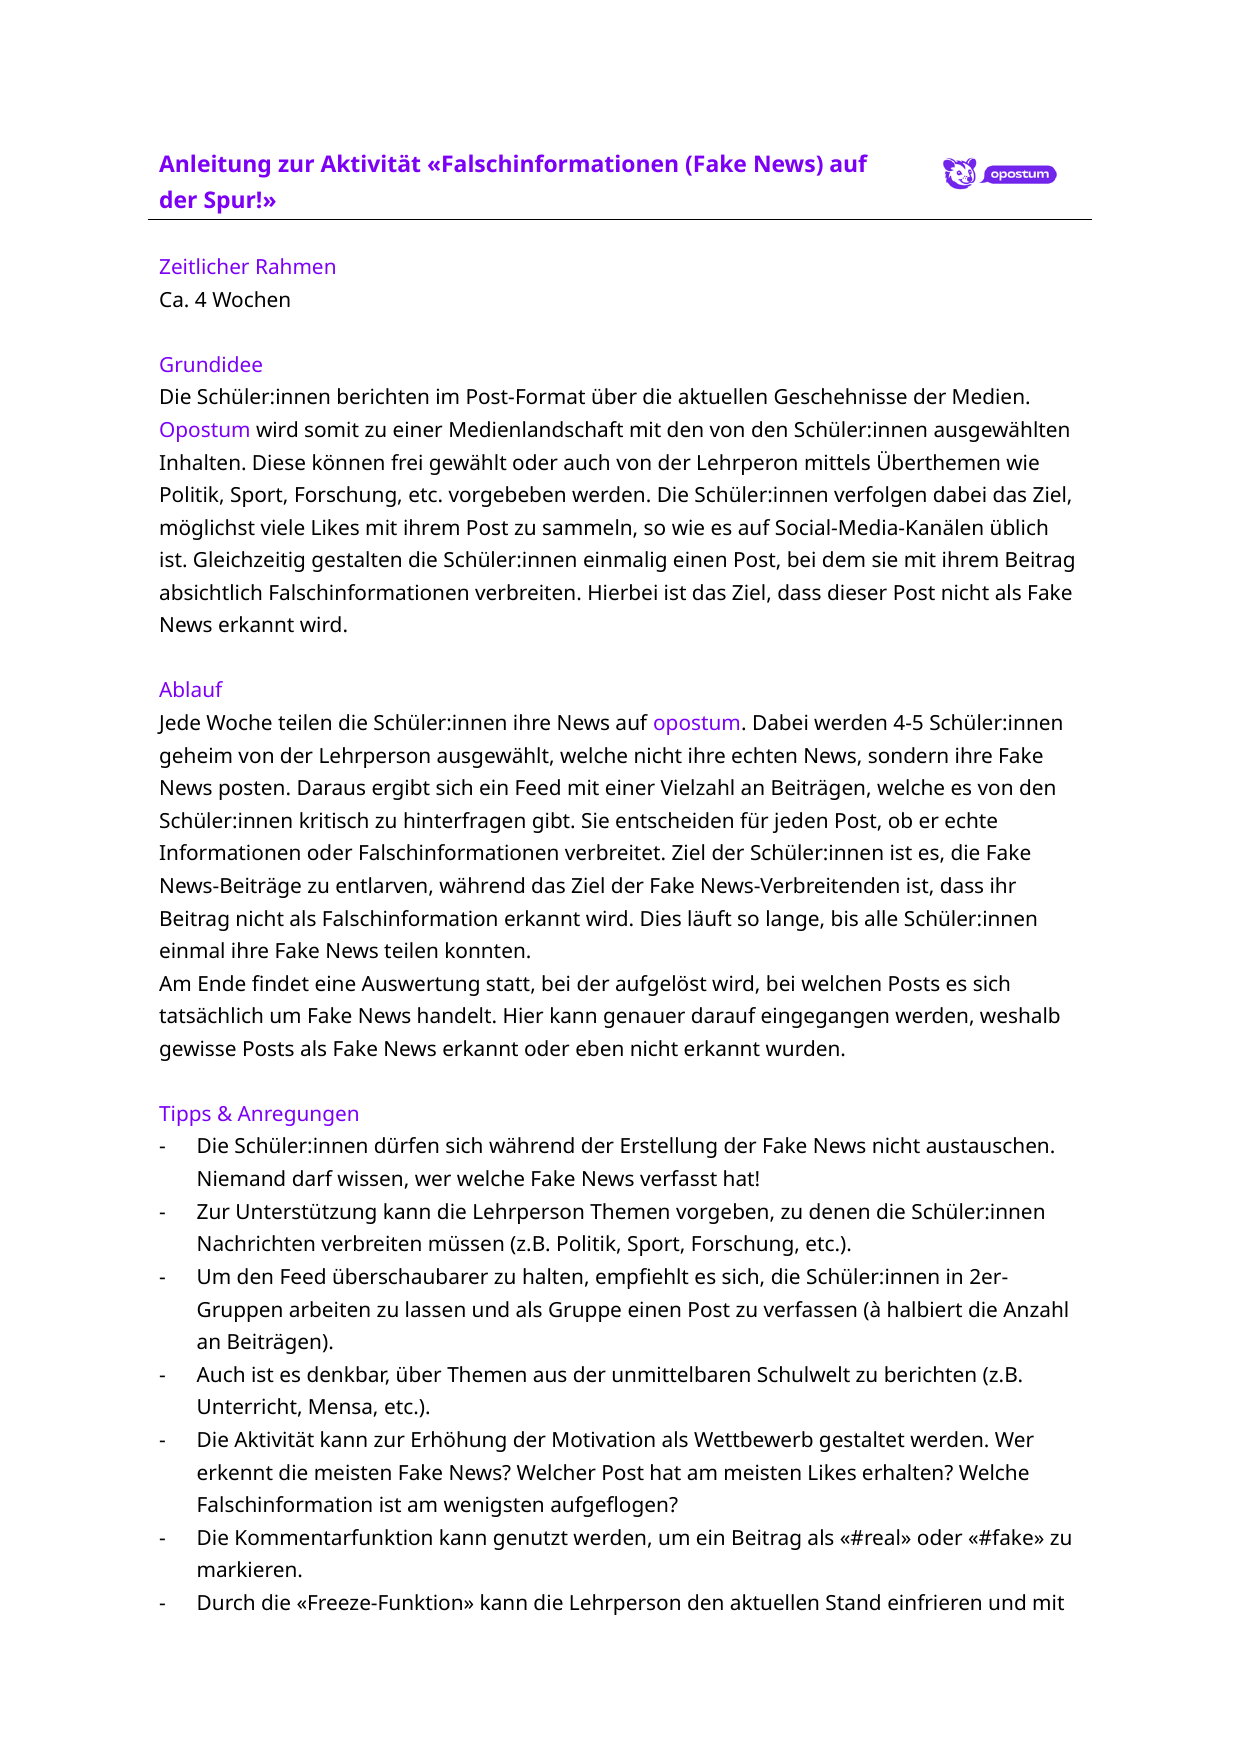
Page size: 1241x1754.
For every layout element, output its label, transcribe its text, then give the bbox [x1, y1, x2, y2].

table_cell Grundidee Die Schüler:innen berichten im Post-Format über die aktuellen Geschehnisse der Medien. Opostum wird somit zu einer Medienlandschaft mit den von den Schüler:innen ausgewählten Inhalten. Diese können frei gewählt oder auch von der Lehrperon mittels Überthemen wie Politik, Sport, Forschung, etc. vorgebeben werden. Die Schüler:innen verfolgen dabei das Ziel, möglichst viele Likes mit ihrem Post zu sammeln, so wie es auf Social-Media-Kanälen üblich ist. Gleichzeitig gestalten die Schüler:innen einmalig einen Post, bei dem sie mit ihrem Beitrag absichtlich Falschinformationen verbreiten. Hierbei ist das Ziel, dass dieser Post nicht als Fake News erkannt wird. [148, 317, 1092, 643]
table_cell Ablauf Jede Woche teilen die Schüler:innen ihre News auf opostum. Dabei werden 4-5 Schüler:innen geheim von der Lehrperson ausgewählt, welche nicht ihre echten News, sondern ihre Fake News posten. Daraus ergibt sich ein Feed mit einer Vielzahl an Beiträgen, welche es von den Schüler:innen kritisch zu hinterfragen gibt. Sie entscheiden für jeden Post, ob er echte Informationen oder Falschinformationen verbreitet. Ziel der Schüler:innen ist es, die Fake News-Beiträge zu entlarven, während das Ziel der Fake News-Verbreitenden ist, dass ihr Beitrag nicht als Falschinformation erkannt wird. Dies läuft so lange, bis alle Schüler:innen einmal ihre Fake News teilen konnten. Am Ende findet eine Auswertung statt, bei der aufgelöst wird, bei welchen Posts es sich tatsächlich um Fake News handelt. Hier kann genauer darauf eingegangen werden, weshalb gewisse Posts als Fake News erkannt oder eben nicht erkannt wurden. [148, 643, 1092, 1066]
table_header [900, 148, 1092, 219]
table_cell Zeitlicher Rahmen Ca. 4 Wochen [148, 220, 1092, 317]
table_header Anleitung zur Aktivität «Falschinformationen (Fake News) auf der Spur!» [148, 148, 900, 219]
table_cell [148, 1066, 1092, 1617]
